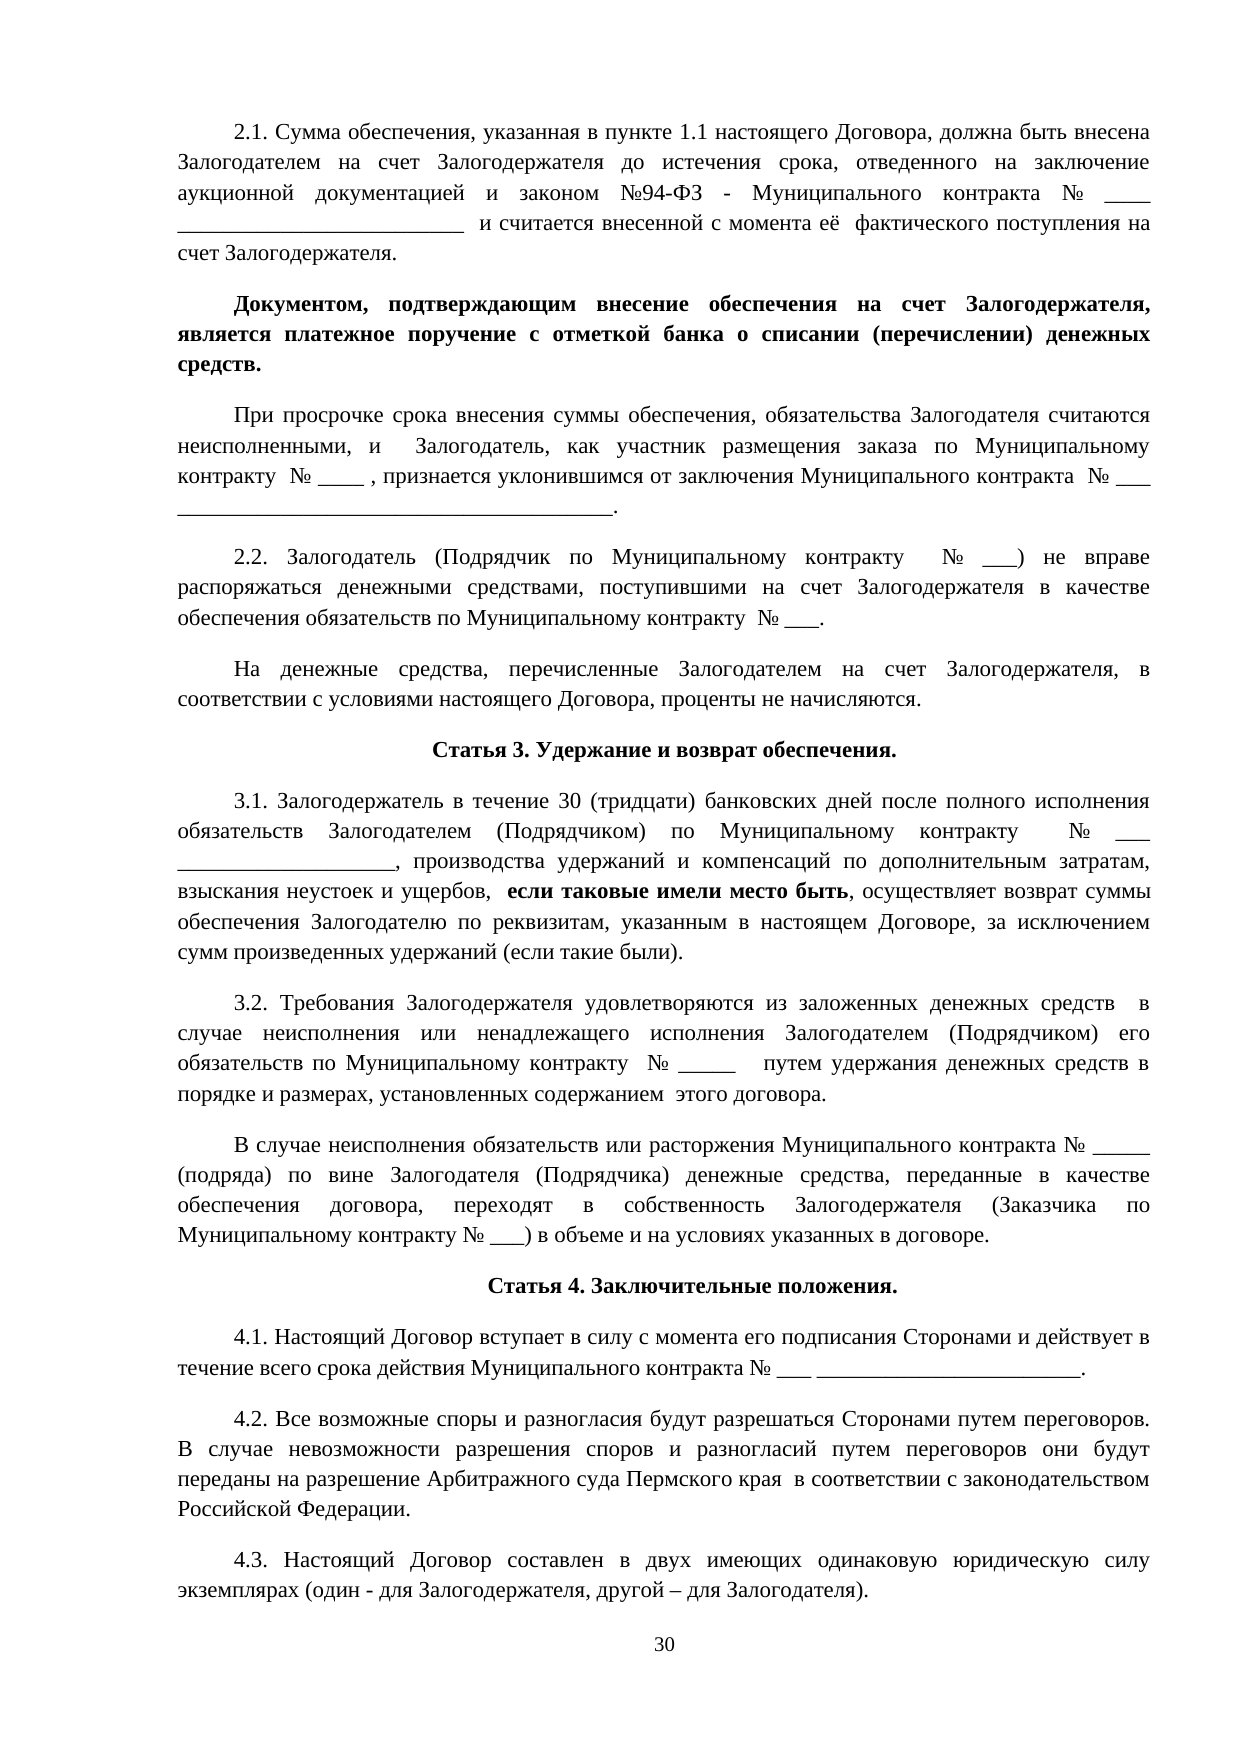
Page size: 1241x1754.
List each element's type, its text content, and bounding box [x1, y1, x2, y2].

text Статья 3. Удержание и возврат обеспечения. [177, 736, 1152, 762]
text На денежные средства, перечисленные Залогодателем на счет Залогодержателя, в соответствии с условиями настоящего Договора, проценты не начисляются. [177, 654, 1152, 711]
text 4.1. Настоящий Договор вступает в силу с момента его подписания Сторонами и действует в течение всего срока действия Муниципального контракта № ___ _______________________. [177, 1323, 1152, 1380]
text Документом, подтверждающим внесение обеспечения на счет Залогодержателя, является платежное поручение с отметкой банка о списании (перечислении) денежных средств. [177, 290, 1152, 377]
text При просрочке срока внесения суммы обеспечения, обязательства Залогодателя считаются неисполненными, и Залогодатель, как участник размещения заказа по Муниципальному контракту № ____ , признается уклонившимся от заключения Муниципального контракта № ___ ______________________________________. [177, 401, 1152, 518]
text Статья 4. Заключительные положения. [177, 1272, 1152, 1299]
text 3.1. Залогодержатель в течение 30 (тридцати) банковских дней после полного исполнения обязательств Залогодателем (Подрядчиком) по Муниципальному контракту № ___ ___________________, производства удержаний и компенсаций по дополнительным затратам, взыскания неустоек и ущербов, если таковые имели место быть, осуществляет возврат суммы обеспечения Залогодателю по реквизитам, указанным в настоящем Договоре, за исключением сумм произведенных удержаний (если такие были). [177, 787, 1152, 964]
text 3.2. Требования Залогодержателя удовлетворяются из заложенных денежных средств в случае неисполнения или ненадлежащего исполнения Залогодателем (Подрядчиком) его обязательств по Муниципальному контракту № _____ путем удержания денежных средств в порядке и размерах, установленных содержанием этого договора. [177, 989, 1152, 1106]
text В случае неисполнения обязательств или расторжения Муниципального контракта № _____ (подряда) по вине Залогодателя (Подрядчика) денежные средства, переданные в качестве обеспечения договора, переходят в собственность Залогодержателя (Заказчика по Муниципальному контракту № ___) в объеме и на условиях указанных в договоре. [177, 1131, 1152, 1248]
text 2.1. Сумма обеспечения, указанная в пункте 1.1 настоящего Договора, должна быть внесена Залогодателем на счет Залогодержателя до истечения срока, отведенного на заключение аукционной документацией и законом №94-ФЗ - Муниципального контракта № ____ _________________________ и считается внесенной с момента её фактического поступления на счет Залогодержателя. [177, 118, 1152, 265]
text 2.2. Залогодатель (Подрядчик по Муниципальному контракту № ___) не вправе распоряжаться денежными средствами, поступившими на счет Залогодержателя в качестве обеспечения обязательств по Муниципальному контракту № ___. [177, 543, 1152, 630]
text 4.3. Настоящий Договор составлен в двух имеющих одинаковую юридическую силу экземплярах (один - для Залогодержателя, другой – для Залогодателя). [177, 1546, 1152, 1603]
text 4.2. Все возможные споры и разногласия будут разрешаться Сторонами путем переговоров. В случае невозможности разрешения споров и разногласий путем переговоров они будут переданы на разрешение Арбитражного суда Пермского края в соответствии с законодательством Российской Федерации. [177, 1404, 1152, 1522]
